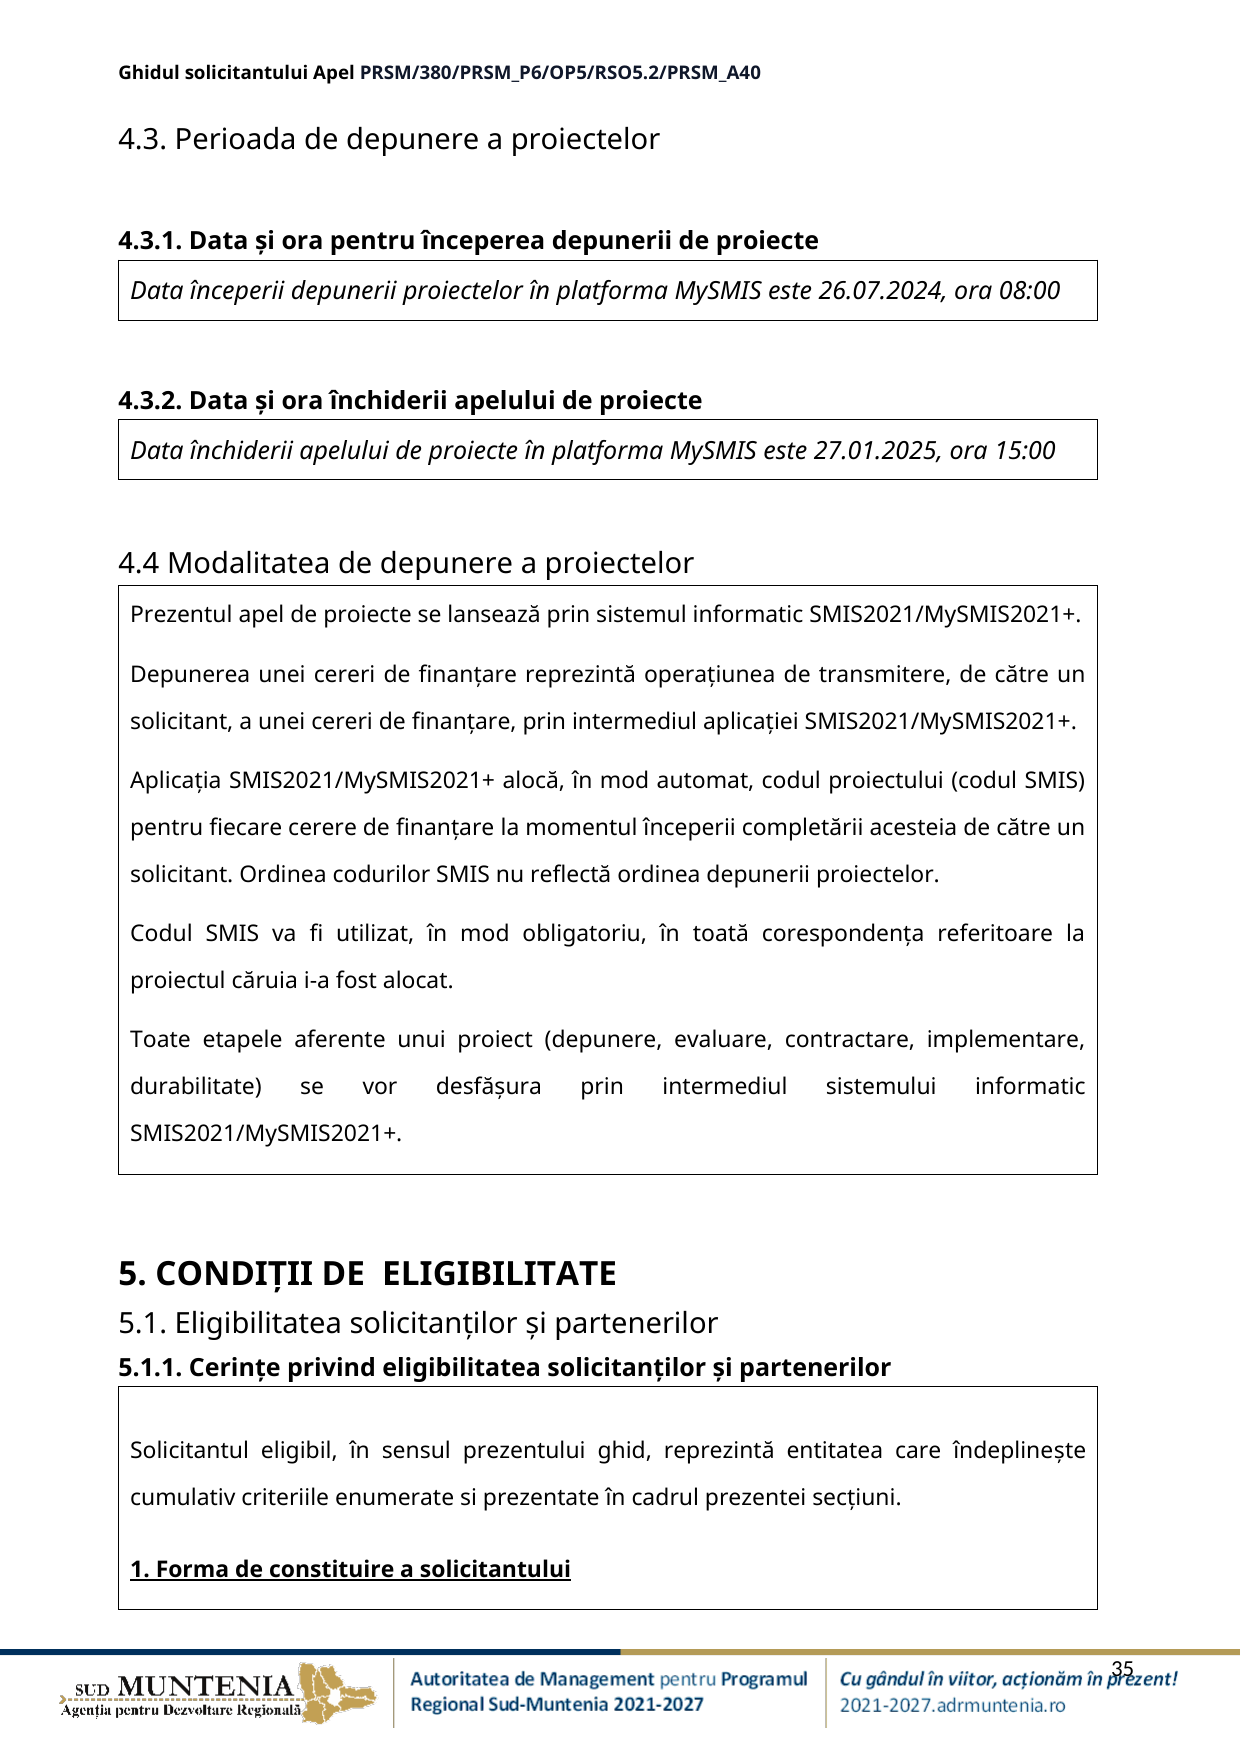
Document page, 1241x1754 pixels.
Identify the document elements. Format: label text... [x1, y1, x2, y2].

subtitle 4.3.2. Data și ora închiderii apelului de proiecte [118, 382, 1134, 416]
picture [0, 1649, 1241, 1729]
table_header Data începerii depunerii proiectelor în platforma MySMIS este 26.07.2024, ora 08:00 [119, 261, 1097, 319]
subtitle 5.1. Eligibilitatea solicitanților și partenerilor [118, 1302, 1134, 1342]
table_header Prezentul apel de proiecte se lansează prin sistemul informatic SMIS2021/MySMIS2021+. Depunerea unei cereri de finanțare reprezintă operațiunea de transmitere, de către un solicitant, a unei cereri de finanțare, prin intermediul aplicației SMIS2021/MySMIS2021+. Aplicația SMIS2021/MySMIS2021+ alocă, în mod automat, codul proiectului (codul SMIS) pentru fiecare cerere de finanțare la momentul începerii completării acesteia de către un solicitant. Ordinea codurilor SMIS nu reflectă ordinea depunerii proiectelor. Codul SMIS va fi utilizat, în mod obligatoriu, în toată corespondența referitoare la proiectul căruia i-a fost alocat. Toate etapele aferente unui proiect (depunere, evaluare, contractare, implementare, durabilitate) se vor desfășura prin intermediul sistemului informatic SMIS2021/MySMIS2021+. [119, 586, 1097, 1174]
subtitle 4.3.1. Data și ora pentru începerea depunerii de proiecte [118, 223, 1134, 257]
subtitle 5.1.1. Cerințe privind eligibilitatea solicitanților și partenerilor [118, 1349, 1134, 1383]
subtitle 5. CONDIȚII DE ELIGIBILITATE [118, 1249, 1134, 1295]
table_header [119, 1387, 1097, 1609]
subtitle 4.3. Perioada de depunere a proiectelor [118, 118, 1134, 158]
table_header Data închiderii apelului de proiecte în platforma MySMIS este 27.01.2025, ora 15:00 [119, 420, 1097, 479]
subtitle 4.4 Modalitatea de depunere a proiectelor [118, 542, 1134, 582]
